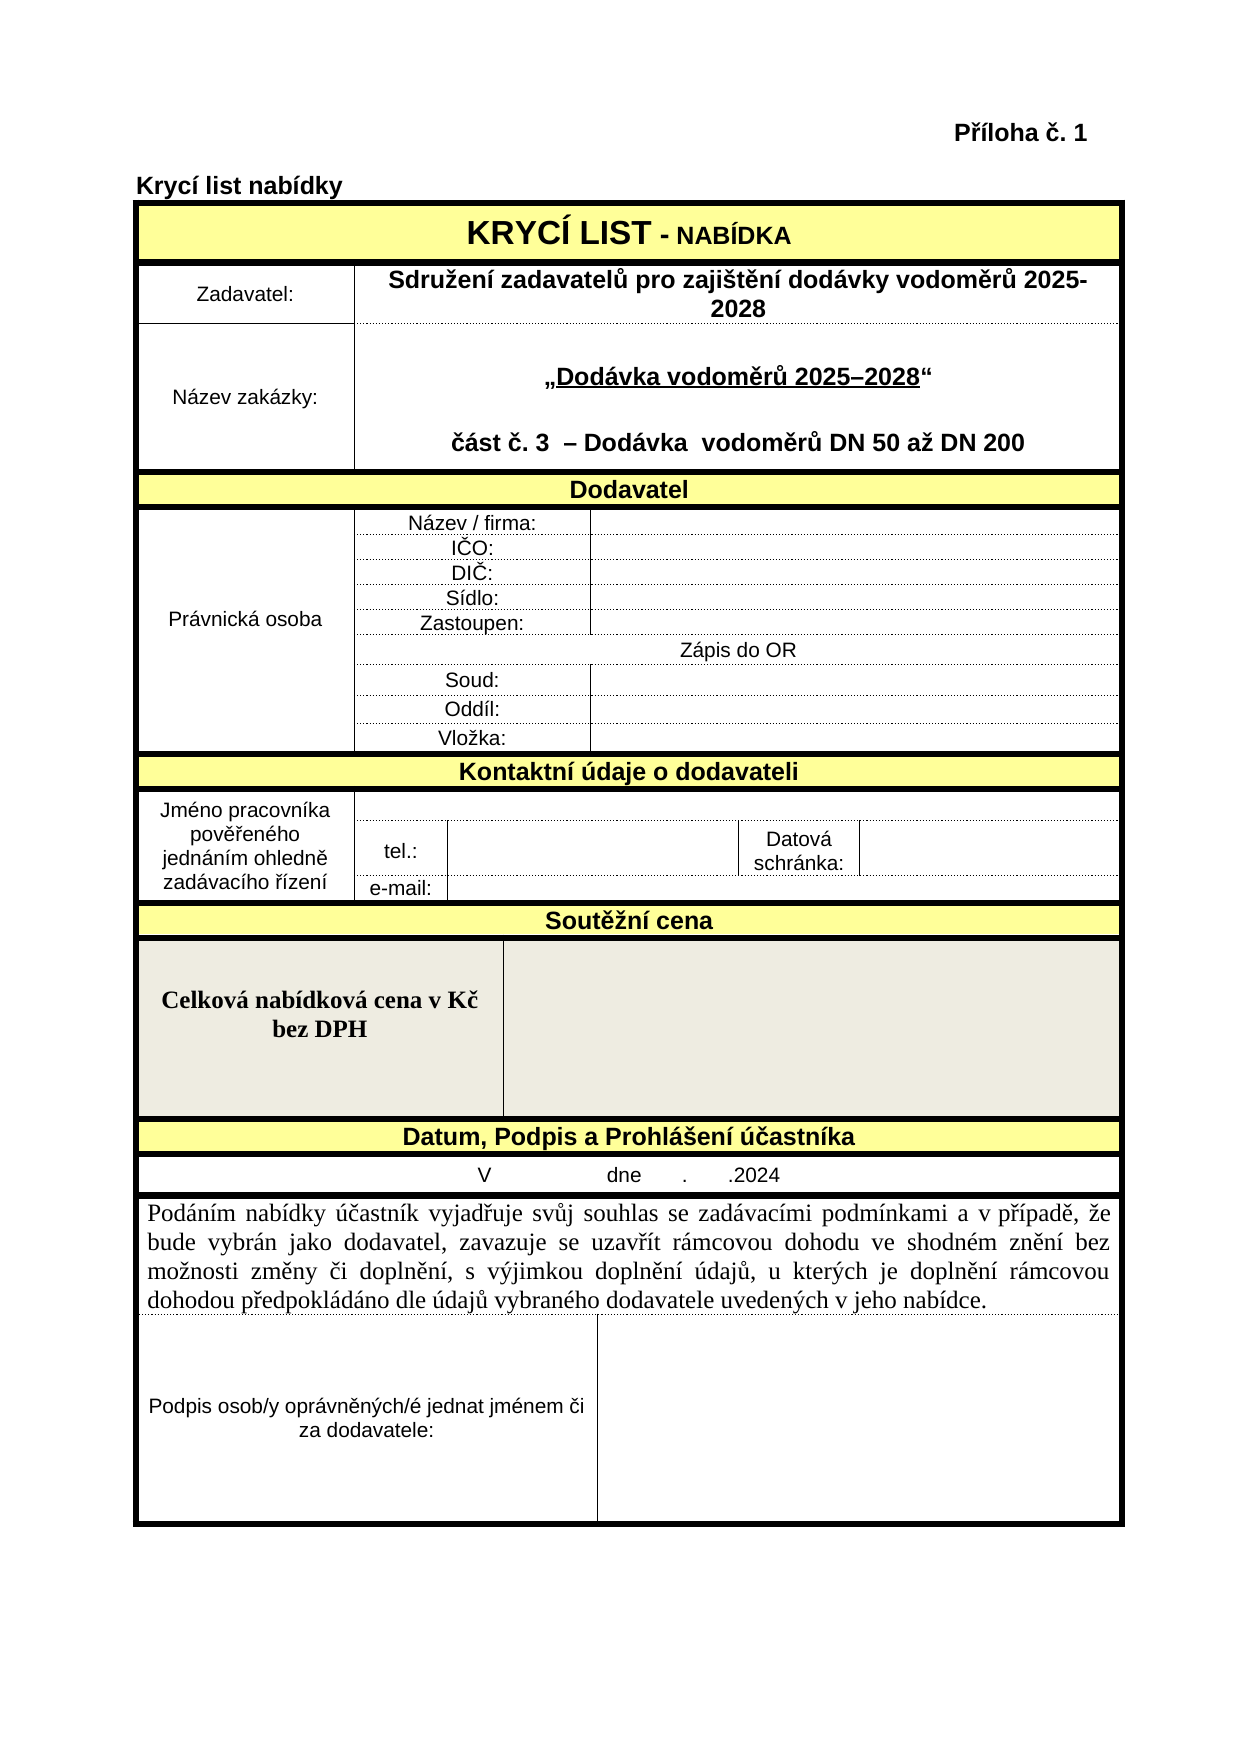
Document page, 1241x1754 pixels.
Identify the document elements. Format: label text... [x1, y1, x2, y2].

table_cell [860, 820, 1119, 874]
table_cell Právnická osoba [139, 510, 354, 751]
table_cell [591, 510, 601, 534]
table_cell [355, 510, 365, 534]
table_cell [591, 664, 1119, 694]
table_cell V dne . .2024 [139, 1157, 1119, 1192]
table_cell [1111, 584, 1119, 609]
text Příloha č. 1 [136, 118, 1087, 147]
table_cell tel.: [355, 820, 447, 874]
table_cell Název zakázky: [139, 324, 354, 469]
table_cell [591, 695, 1119, 723]
table_cell [1111, 559, 1119, 584]
table_cell Vložka: [355, 723, 590, 751]
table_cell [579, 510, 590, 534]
table_cell e-mail: [355, 875, 447, 899]
table_cell [591, 723, 1119, 751]
table_cell Sdružení zadavatelů pro zajištění dodávky vodoměrů 2025-2028 [355, 266, 1119, 323]
table_cell [1111, 609, 1119, 634]
table_cell [591, 584, 601, 609]
text Krycí list nabídky [136, 171, 1087, 199]
table_cell [1111, 534, 1119, 559]
table_cell „Dodávka vodoměrů 2025–2028“ část č. 3 – Dodávka vodoměrů DN 50 až DN 200 [355, 323, 1119, 469]
table_cell Soud: [355, 664, 590, 694]
table_cell [591, 534, 601, 559]
table_cell Celková nabídková cena v Kč bez DPH [139, 941, 503, 1116]
table_cell [1111, 510, 1119, 534]
table_cell Oddíl: [355, 695, 590, 723]
table_cell Jméno pracovníka pověřeného jednáním ohledně zadávacího řízení [139, 792, 354, 899]
table_cell Dodavatel [139, 475, 1119, 504]
table_cell [598, 1314, 1119, 1521]
table_cell [355, 792, 1119, 820]
table_cell Kontaktní údaje o dodavateli [139, 757, 1119, 786]
table_cell Zadavatel: [139, 266, 354, 323]
table_cell Soutěžní cena [139, 906, 1119, 934]
table_cell [448, 875, 1119, 899]
table_cell [591, 609, 601, 634]
table_cell [504, 941, 1119, 1116]
table_cell Podáním nabídky účastník vyjadřuje svůj souhlas se zadávacími podmínkami a v případě, že bude vybrán jako dodavatel, zavazuje se uzavřít rámcovou dohodu ve shodném znění bez možnosti změny či doplnění, s výjimkou doplnění údajů, u kterých je doplnění rámcovou dohodou předpokládáno dle údajů vybraného dodavatele uvedených v jeho nabídce. [139, 1199, 1119, 1313]
table_header KRYCÍ LIST - NABÍDKA [139, 206, 1119, 259]
table_cell Podpis osob/y oprávněných/é jednat jménem či za dodavatele: [139, 1314, 597, 1521]
table_cell Datum, Podpis a Prohlášení účastníka [139, 1122, 1119, 1151]
table_cell Zápis do OR [355, 634, 1119, 664]
table_cell [591, 559, 601, 584]
table_cell Datová schránka: [739, 820, 859, 874]
table_cell [448, 820, 738, 874]
